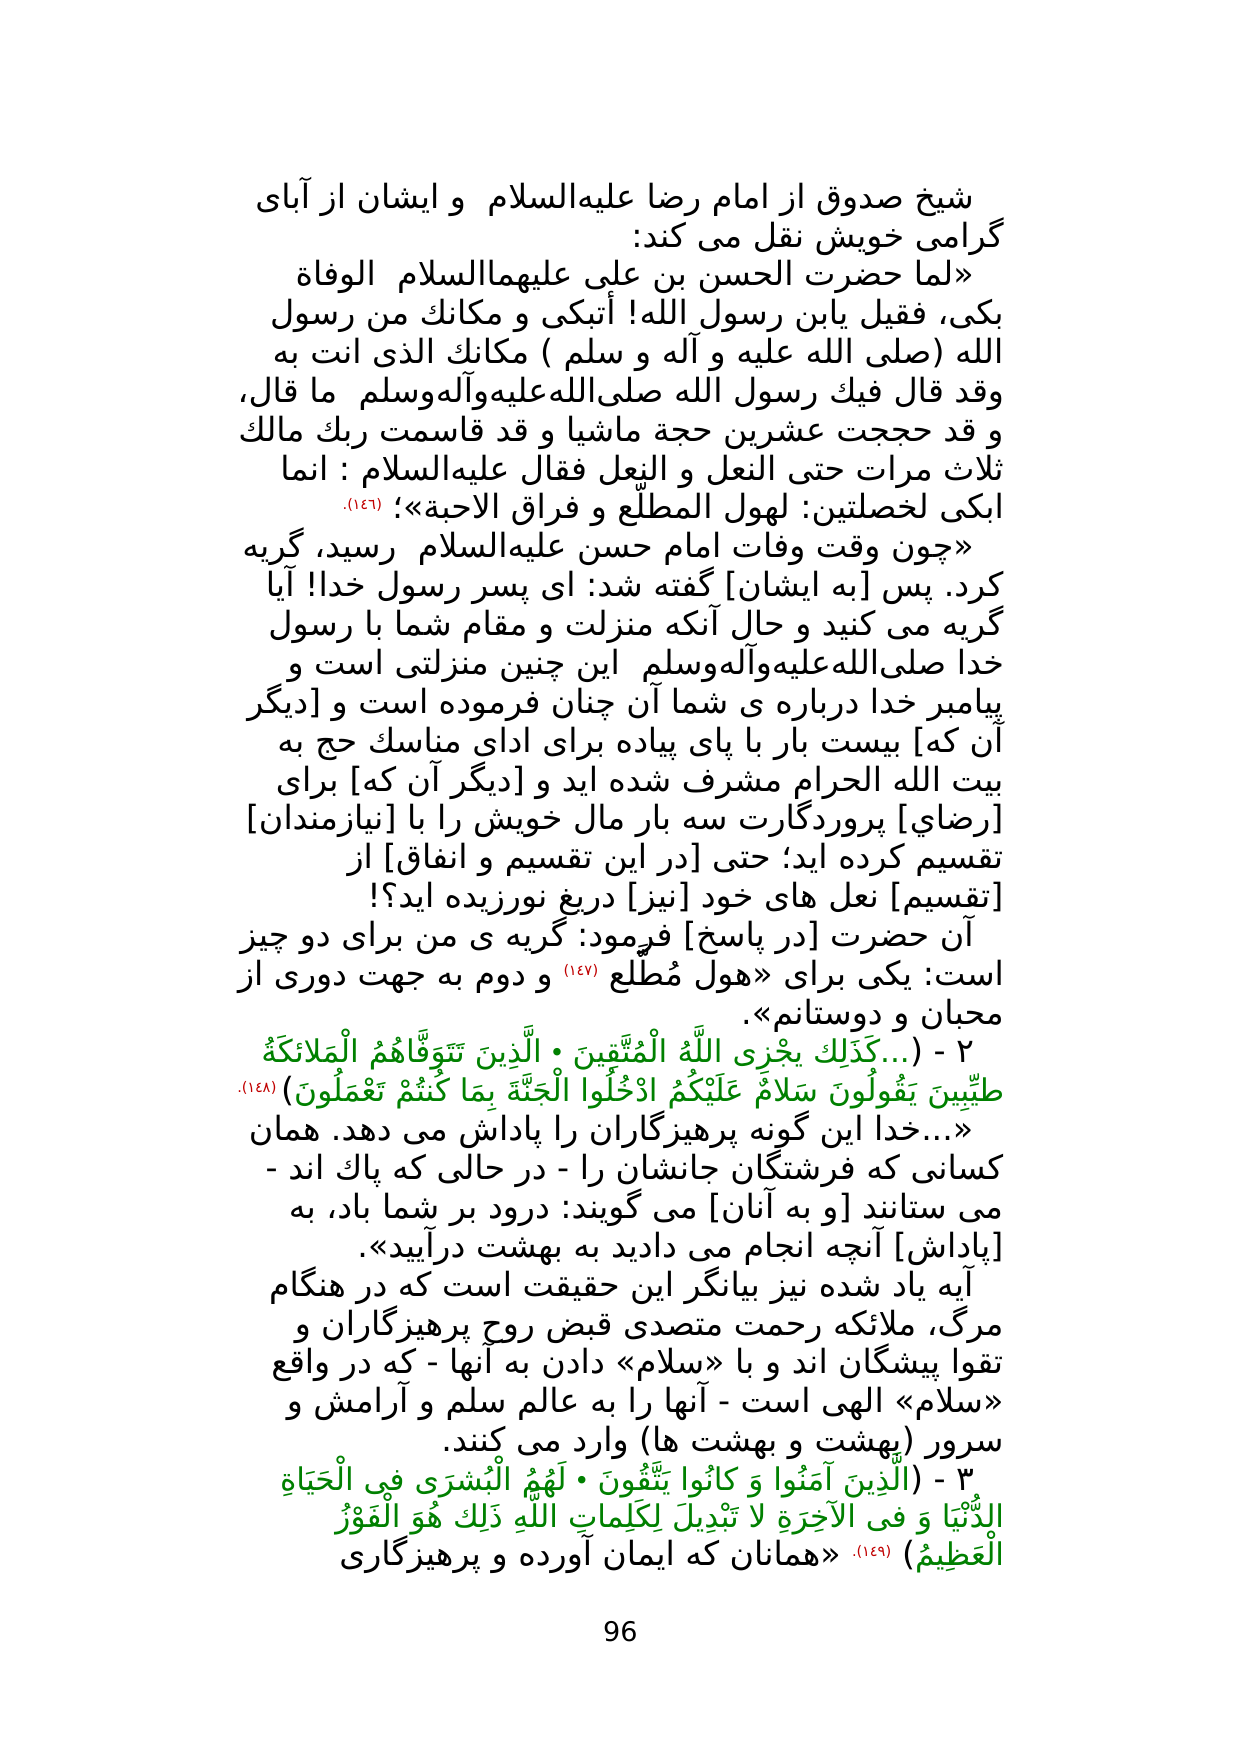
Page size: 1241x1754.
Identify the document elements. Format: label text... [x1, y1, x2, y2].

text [236, 1459, 1004, 1573]
text آيه ياد شده نيز بيانگر اين حقيقت است كه در هنگام مرگ، ملائكه رحمت متصدى قبض روح پرهيزگاران و تقوا پيشگان اند و با «سلام» دادن به آنها - كه در واقع «سلام» الهى است - آنها را به عالم سلم و آرامش و سرور (بهشت و بهشت ها) وارد مى كنند. [236, 1265, 1004, 1459]
text «لما حضرت الحسن بن على عليهما‌السلام الوفاة بكى، فقيل يابن رسول الله! أتبكى و مكانك من رسول الله (صلى الله عليه و آله و سلم ) مكانك الذى انت به وقد قال فيك رسول الله صلى‌الله‌عليه‌وآله‌وسلم ما قال، و قد حججت عشرين حجة ماشيا و قد قاسمت ربك مالك ثلاث مرات حتى النعل و النعل فقال عليه‌السلام : انما ابكى لخصلتين: لهول المطلّع و فراق الاحبة»؛ (١٤٦). [236, 255, 1004, 527]
text «چون وقت وفات امام حسن عليه‌السلام رسيد، گريه كرد. پس [به ايشان] گفته شد: اى پسر رسول خدا! آيا گريه مى كنيد و حال آنكه منزلت و مقام شما با رسول خدا صلى‌الله‌عليه‌وآله‌وسلم اين چنين منزلتى است و پيامبر خدا درباره ى شما آن چنان فرموده است و [ديگر آن كه] بيست بار با پاى پياده براى اداى مناسك حج به بيت الله الحرام مشرف شده ايد و [ديگر آن كه] براى [رضاي] پروردگارت سه بار مال خويش را با [نيازمندان] تقسيم كرده ايد؛ حتى [در اين تقسيم و انفاق] از [تقسيم] نعل هاى خود [نيز] دريغ نورزيده ايد؟! [236, 527, 1004, 915]
text شيخ صدوق از امام رضا عليه‌السلام و ايشان از آباى گرامى خويش نقل مى كند: [236, 177, 1004, 255]
text ٢ - (...كَذَلِك يجْزِى اللَّهُ الْمُتَّقِينَ • الَّذِينَ تَتَوَفَّاهُمُ الْمَلائكَةُ طيِّبِينَ يَقُولُونَ سَلامٌ عَلَيْكُمُ ادْخُلُوا الْجَنَّةَ بِمَا كُنتُمْ تَعْمَلُونَ) (١٤٨). [236, 1032, 1004, 1110]
text آن حضرت [در پاسخ] فرمود: گريه ى من براى دو چيز است: يكى براى «هول مُطَّلع (١٤٧) و دوم به جهت دورى از محبان و دوستانم». [236, 915, 1004, 1032]
text «...خدا اين گونه پرهيزگاران را پاداش مى دهد. همان كسانى كه فرشتگان جانشان را - در حالى كه پاك اند - مى ستانند [و به آنان] مى گويند: درود بر شما باد، به [پاداش] آنچه انجام مى داديد به بهشت درآييد». [236, 1110, 1004, 1265]
